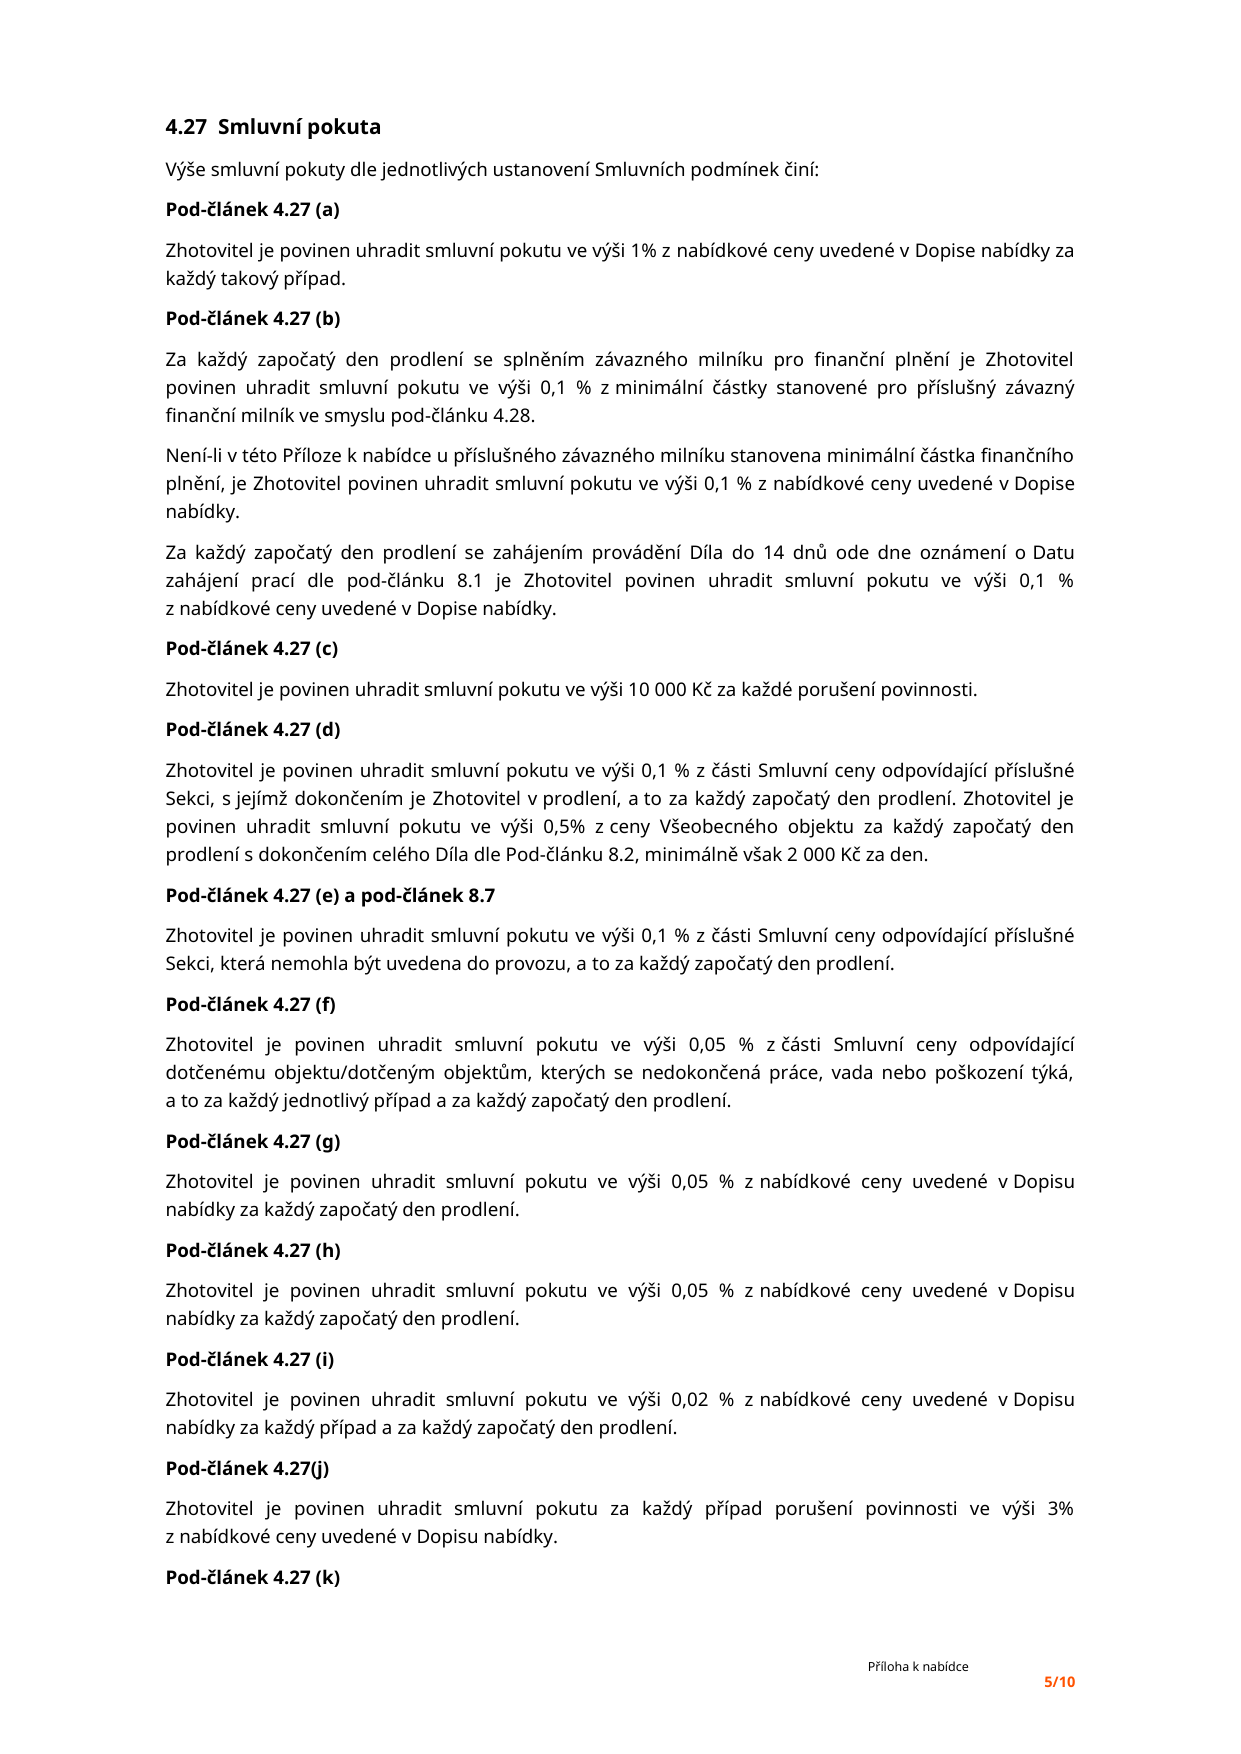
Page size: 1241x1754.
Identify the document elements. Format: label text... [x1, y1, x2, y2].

text Pod-článek 4.27 (i) [165, 1346, 1075, 1372]
text Pod-článek 4.27 (e) a pod-článek 8.7 [165, 882, 1075, 907]
text Pod-článek 4.27 (a) [165, 196, 1075, 222]
text Pod-článek 4.27 (d) [165, 717, 1075, 742]
text Pod-článek 4.27(j) [165, 1455, 1075, 1481]
text Pod-článek 4.27 (f) [165, 991, 1075, 1016]
text Výše smluvní pokuty dle jednotlivých ustanovení Smluvních podmínek činí: [165, 156, 1075, 181]
text Zhotovitel je povinen uhradit smluvní pokutu ve výši 10 000 Kč za každé porušení povinnosti. [165, 676, 1075, 702]
text Pod-článek 4.27 (k) [165, 1564, 1075, 1590]
text Zhotovitel je povinen uhradit smluvní pokutu za každý případ porušení povinnosti ve výši 3% z nabídkové ceny uvedené v Dopisu nabídky. [165, 1496, 1075, 1549]
text Pod-článek 4.27 (g) [165, 1128, 1075, 1153]
text Zhotovitel je povinen uhradit smluvní pokutu ve výši 0,05 % z části Smluvní ceny odpovídající dotčenému objektu/dotčeným objektům, kterých se nedokončená práce, vada nebo poškození týká, a to za každý jednotlivý případ a za každý započatý den prodlení. [165, 1031, 1075, 1113]
text Pod-článek 4.27 (b) [165, 306, 1075, 331]
text Za každý započatý den prodlení se zahájením provádění Díla do 14 dnů ode dne oznámení o Datu zahájení prací dle pod-článku 8.1 je Zhotovitel povinen uhradit smluvní pokutu ve výši 0,1 % z nabídkové ceny uvedené v Dopise nabídky. [165, 539, 1075, 621]
text Zhotovitel je povinen uhradit smluvní pokutu ve výši 0,1 % z části Smluvní ceny odpovídající příslušné Sekci, s jejímž dokončením je Zhotovitel v prodlení, a to za každý započatý den prodlení. Zhotovitel je povinen uhradit smluvní pokutu ve výši 0,5% z ceny Všeobecného objektu za každý započatý den prodlení s dokončením celého Díla dle Pod-článku 8.2, minimálně však 2 000 Kč za den. [165, 757, 1075, 867]
text Pod-článek 4.27 (c) [165, 636, 1075, 661]
text Zhotovitel je povinen uhradit smluvní pokutu ve výši 1% z nabídkové ceny uvedené v Dopise nabídky za každý takový případ. [165, 237, 1075, 291]
text Zhotovitel je povinen uhradit smluvní pokutu ve výši 0,05 % z nabídkové ceny uvedené v Dopisu nabídky za každý započatý den prodlení. [165, 1278, 1075, 1331]
text Za každý započatý den prodlení se splněním závazného milníku pro finanční plnění je Zhotovitel povinen uhradit smluvní pokutu ve výši 0,1 % z minimální částky stanovené pro příslušný závazný finanční milník ve smyslu pod-článku 4.28. [165, 346, 1075, 428]
text Zhotovitel je povinen uhradit smluvní pokutu ve výši 0,05 % z nabídkové ceny uvedené v Dopisu nabídky za každý započatý den prodlení. [165, 1168, 1075, 1222]
text Zhotovitel je povinen uhradit smluvní pokutu ve výši 0,02 % z nabídkové ceny uvedené v Dopisu nabídky za každý případ a za každý započatý den prodlení. [165, 1387, 1075, 1440]
text Není-li v této Příloze k nabídce u příslušného závazného milníku stanovena minimální částka finančního plnění, je Zhotovitel povinen uhradit smluvní pokutu ve výši 0,1 % z nabídkové ceny uvedené v Dopise nabídky. [165, 443, 1075, 524]
text Pod-článek 4.27 (h) [165, 1237, 1075, 1263]
text 4.27 Smluvní pokuta [165, 112, 1075, 141]
text Zhotovitel je povinen uhradit smluvní pokutu ve výši 0,1 % z části Smluvní ceny odpovídající příslušné Sekci, která nemohla být uvedena do provozu, a to za každý započatý den prodlení. [165, 922, 1075, 976]
